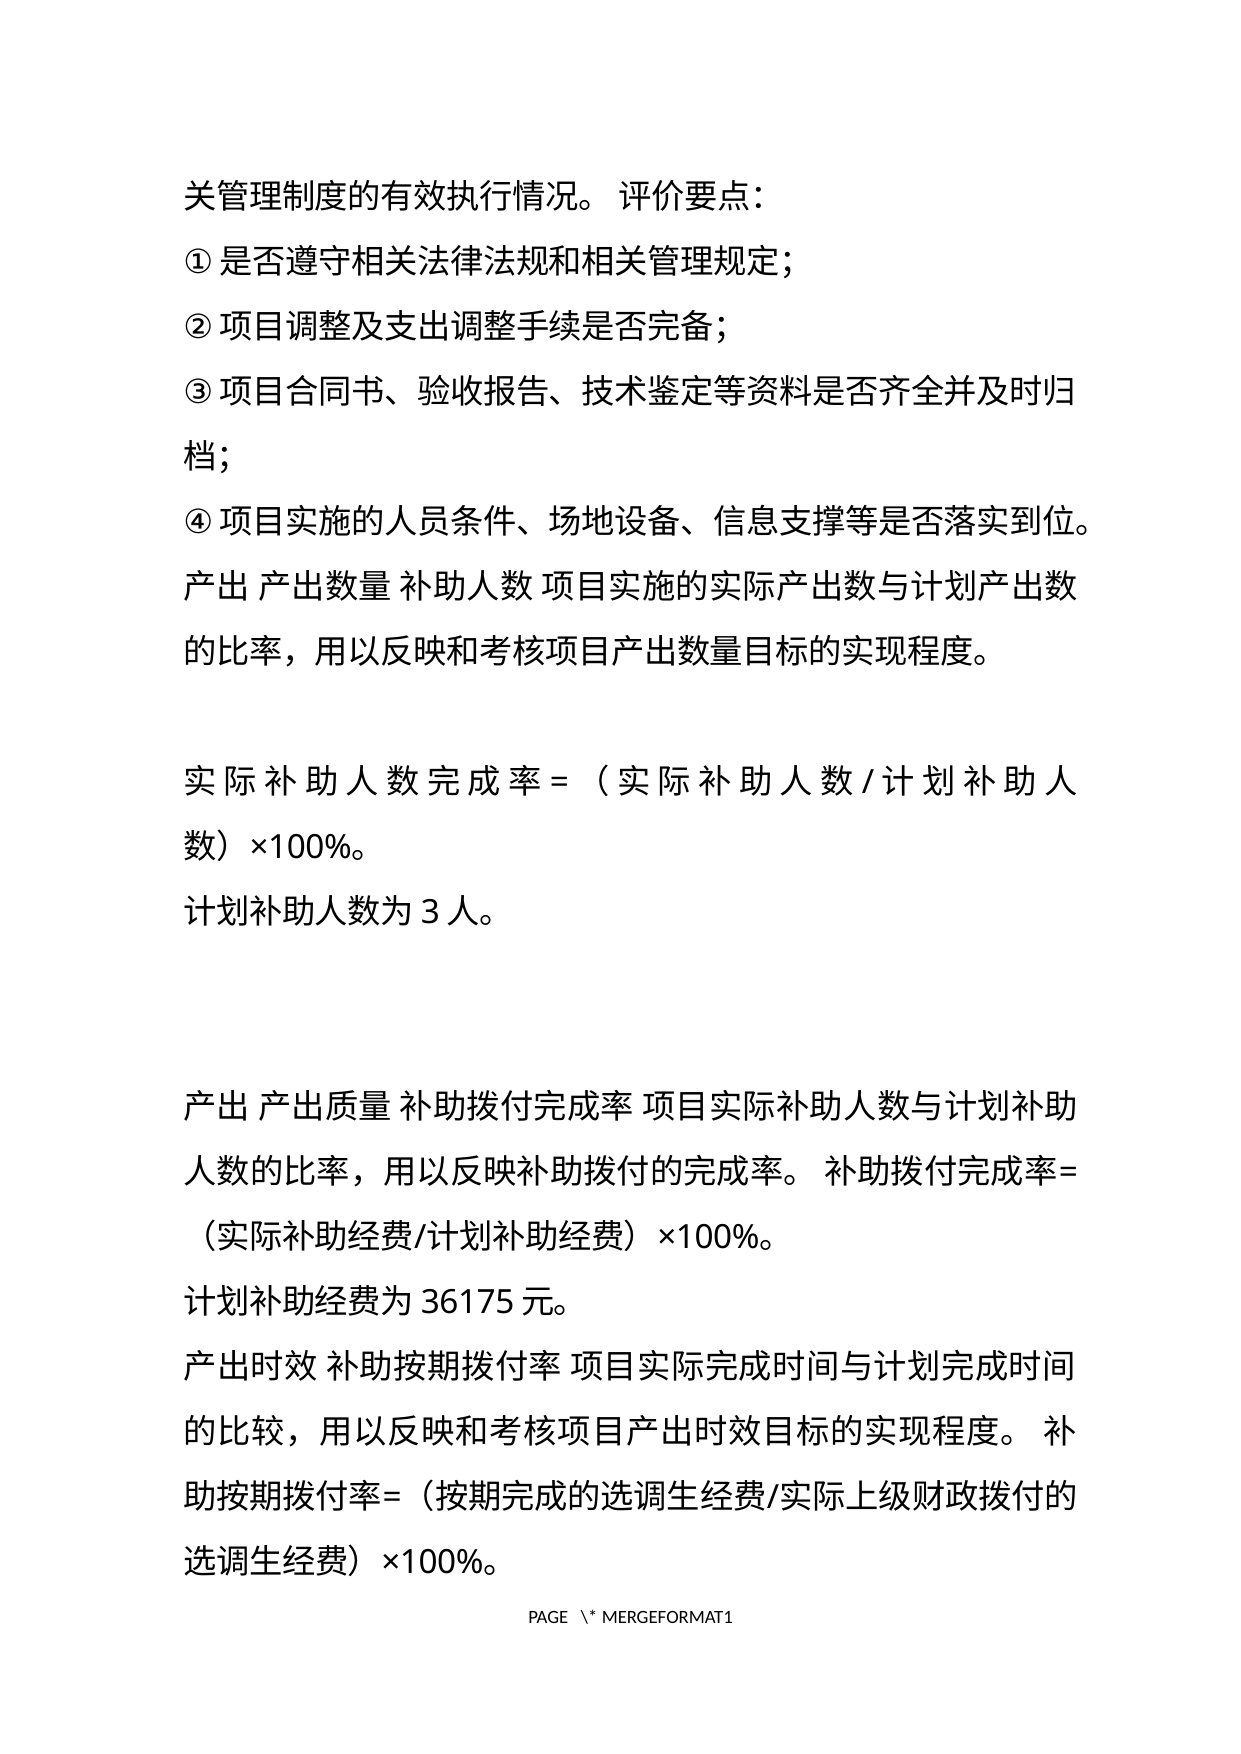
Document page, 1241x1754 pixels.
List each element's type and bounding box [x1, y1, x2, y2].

text [183, 162, 1078, 1592]
